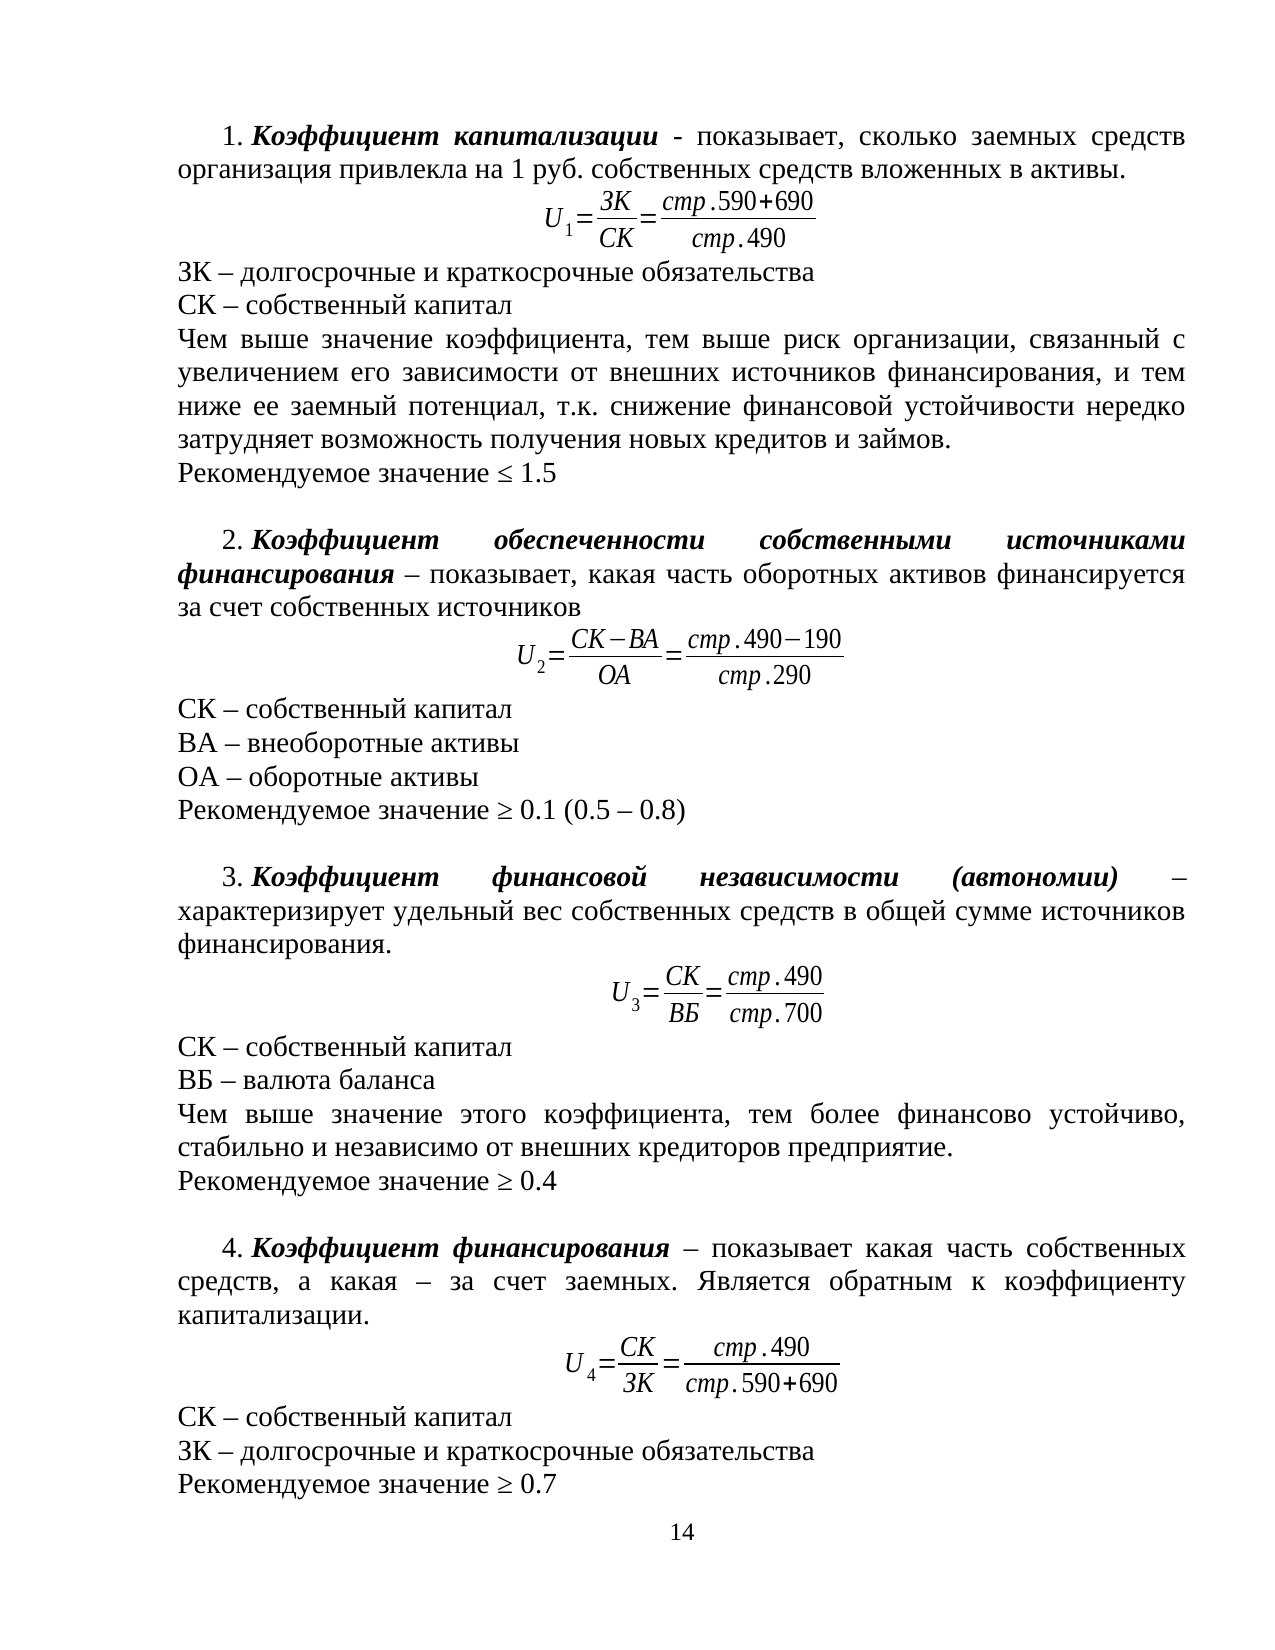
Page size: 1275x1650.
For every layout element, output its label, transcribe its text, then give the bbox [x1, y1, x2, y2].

text Чем выше значение коэффициента, тем выше риск организации, связанный с увеличением его зависимости от внешних источников финансирования, и тем ниже ее заемный потенциал, т.к. снижение финансовой устойчивости нередко затрудняет возможность получения новых кредитов и займов. [177, 321, 1186, 455]
text СК – собственный капитал [177, 1029, 1186, 1062]
text ВА – внеоборотные активы [177, 725, 1186, 759]
list Коэффициент финансирования – показывает какая часть собственных средств, а какая – за счет заемных. Является обратным к коэффициенту капитализации. [177, 1230, 1186, 1331]
text СК – собственный капитал [177, 287, 1186, 321]
list Коэффициент обеспеченности собственными источниками финансирования – показывает, какая часть оборотных активов финансируется за счет собственных источников [177, 522, 1186, 623]
text Чем выше значение этого коэффициента, тем более финансово устойчиво, стабильно и независимо от внешних кредиторов предприятие. [177, 1096, 1186, 1163]
text Рекомендуемое значение ≥ 0.1 (0.5 – 0.8) [177, 792, 1186, 826]
text Рекомендуемое значение ≥ 0.7 [177, 1466, 1186, 1500]
text Рекомендуемое значение ≥ 0.4 [177, 1163, 1186, 1196]
text ЗК – долгосрочные и краткосрочные обязательства [177, 254, 1186, 287]
text ЗК – долгосрочные и краткосрочные обязательства [177, 1433, 1186, 1466]
text ВБ – валюта баланса [177, 1062, 1186, 1096]
list Коэффициент финансовой независимости (автономии) – характеризирует удельный вес собственных средств в общей сумме источников финансирования. [177, 859, 1186, 960]
text СК – собственный капитал [177, 692, 1186, 725]
text Рекомендуемое значение ≤ 1.5 [177, 455, 1186, 489]
text ОА – оборотные активы [177, 759, 1186, 792]
text СК – собственный капитал [177, 1399, 1186, 1433]
list Коэффициент капитализации - показывает, сколько заемных средств организация привлекла на 1 руб. собственных средств вложенных в активы. [177, 118, 1186, 185]
